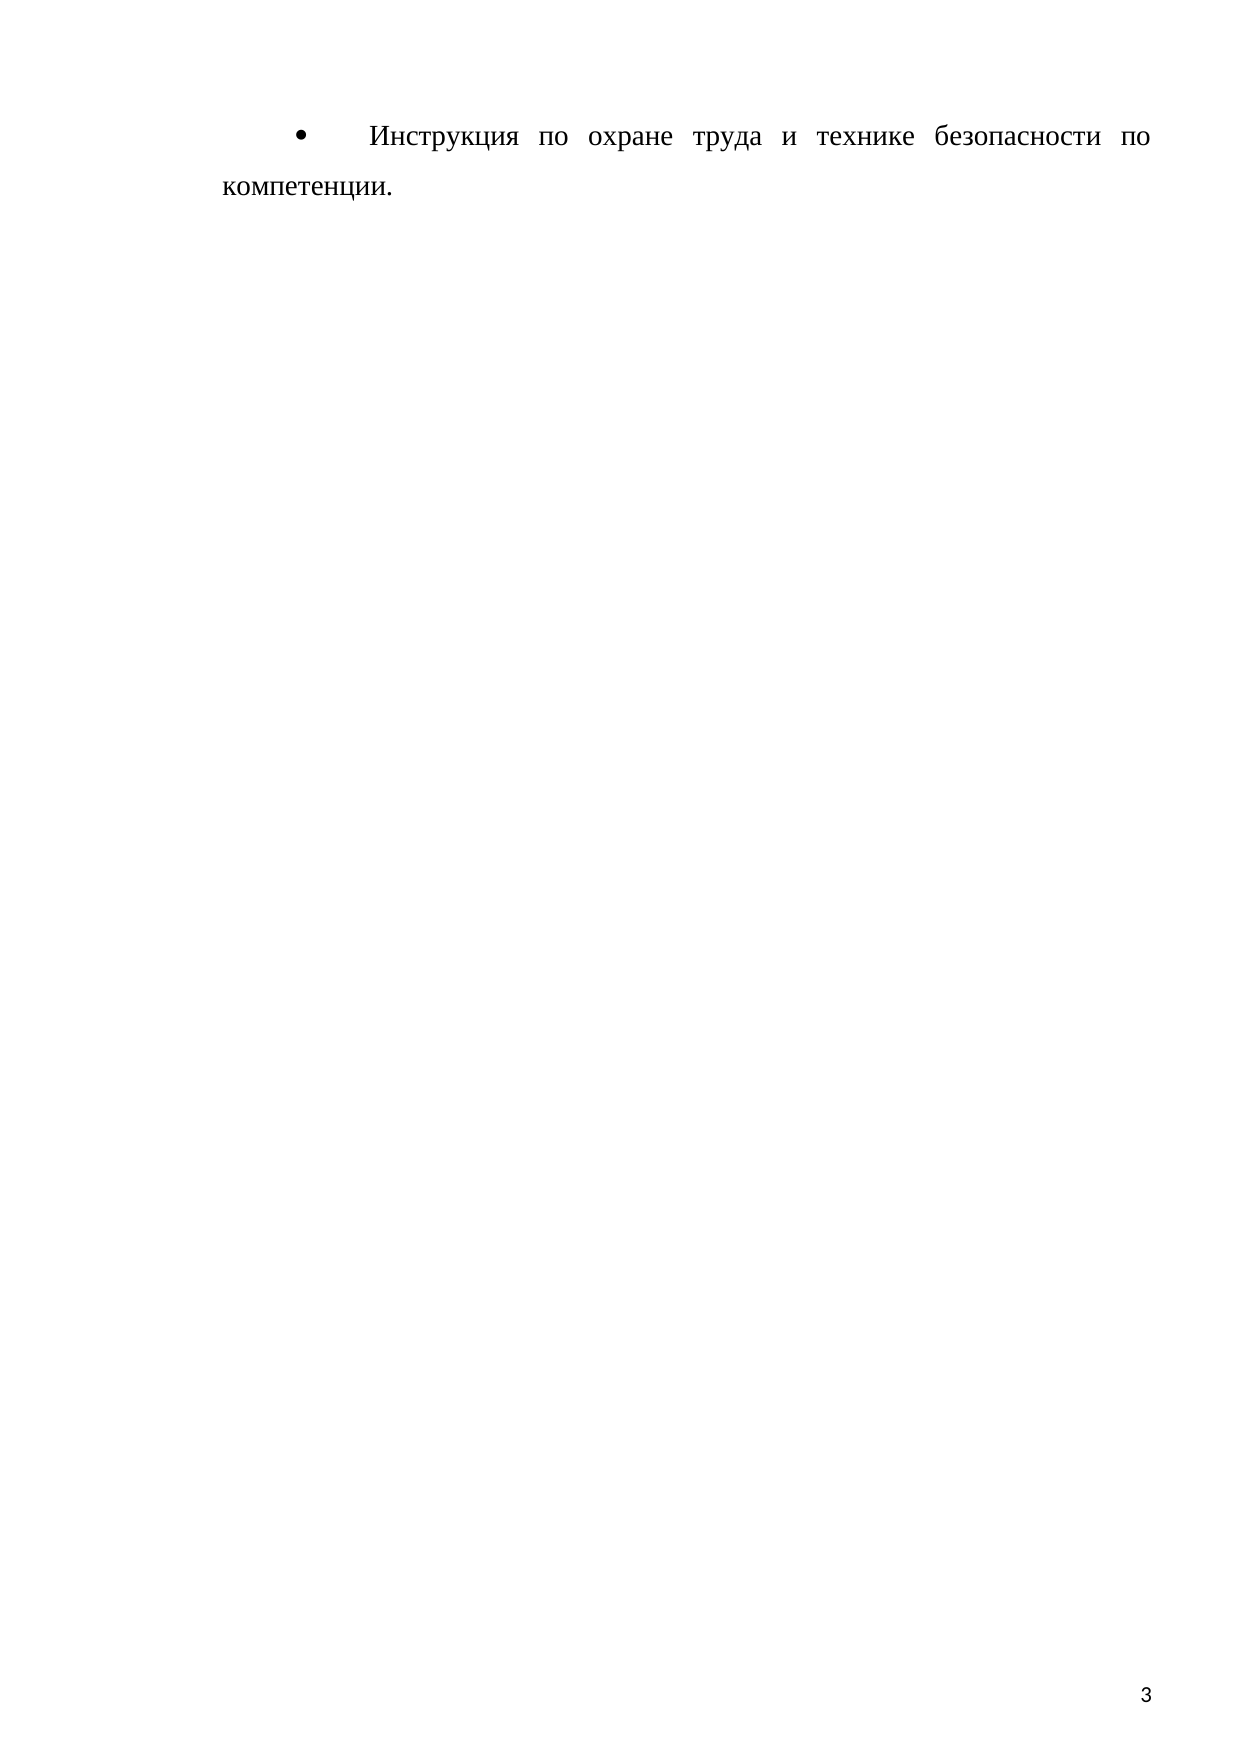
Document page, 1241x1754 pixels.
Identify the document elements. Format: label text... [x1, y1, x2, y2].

list Инструкция по охране труда и технике безопасности по компетенции. [222, 118, 1152, 202]
